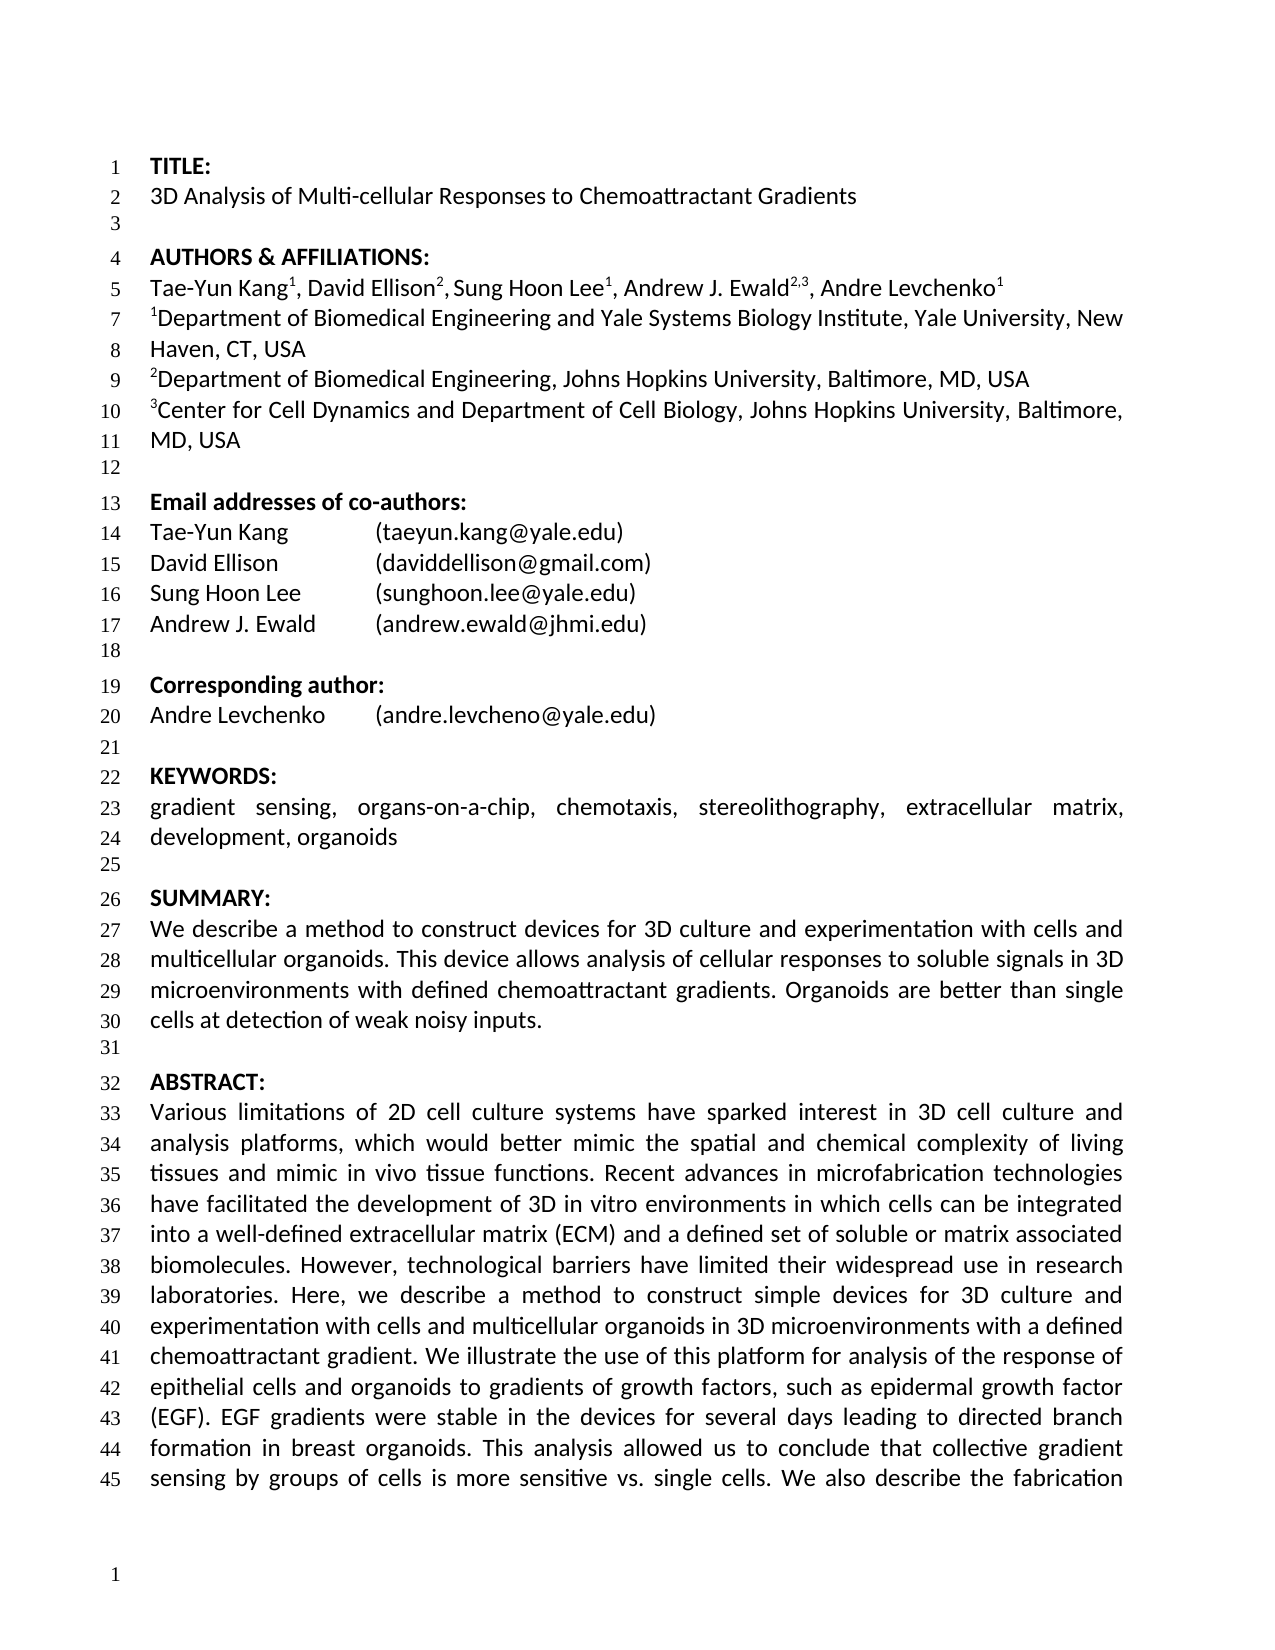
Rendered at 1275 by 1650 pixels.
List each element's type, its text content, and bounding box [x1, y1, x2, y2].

text gradient sensing, organs-on-a-chip, chemotaxis, stereolithography, extracellular matrix, development, organoids [150, 791, 1125, 852]
text Andre Levchenko (andre.levcheno@yale.edu) [150, 699, 1125, 730]
text SUMMARY: [150, 882, 1125, 913]
text 2Department of Biomedical Engineering, Johns Hopkins University, Baltimore, MD, USA [150, 364, 1125, 394]
text 3Center for Cell Dynamics and Department of Cell Biology, Johns Hopkins University, Baltimore, MD, USA [150, 394, 1125, 455]
text 3D Analysis of Multi-cellular Responses to Chemoattractant Gradients [150, 181, 1125, 211]
text AUTHORS & AFFILIATIONS: [150, 242, 1125, 272]
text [150, 1096, 1125, 1493]
text ABSTRACT: [150, 1066, 1125, 1096]
text We describe a method to construct devices for 3D culture and experimentation with cells and multicellular organoids. This device allows analysis of cellular responses to soluble signals in 3D microenvironments with defined chemoattractant gradients. Organoids are better than single cells at detection of weak noisy inputs. [150, 913, 1125, 1035]
text Andrew J. Ewald (andrew.ewald@jhmi.edu) [150, 608, 1125, 638]
text Sung Hoon Lee (sunghoon.lee@yale.edu) [150, 577, 1125, 608]
text Corresponding author: [150, 669, 1125, 699]
text TITLE: [150, 150, 1125, 181]
text David Ellison (daviddellison@gmail.com) [150, 547, 1125, 577]
text 1Department of Biomedical Engineering and Yale Systems Biology Institute, Yale University, New Haven, CT, USA [150, 303, 1125, 364]
text Tae-Yun Kang1, David Ellison2, Sung Hoon Lee1, Andrew J. Ewald2,3, Andre Levchenko1 [150, 272, 1125, 303]
text KEYWORDS: [150, 760, 1125, 791]
text Email addresses of co-authors: [150, 486, 1125, 516]
text Tae-Yun Kang (taeyun.kang@yale.edu) [150, 516, 1125, 547]
